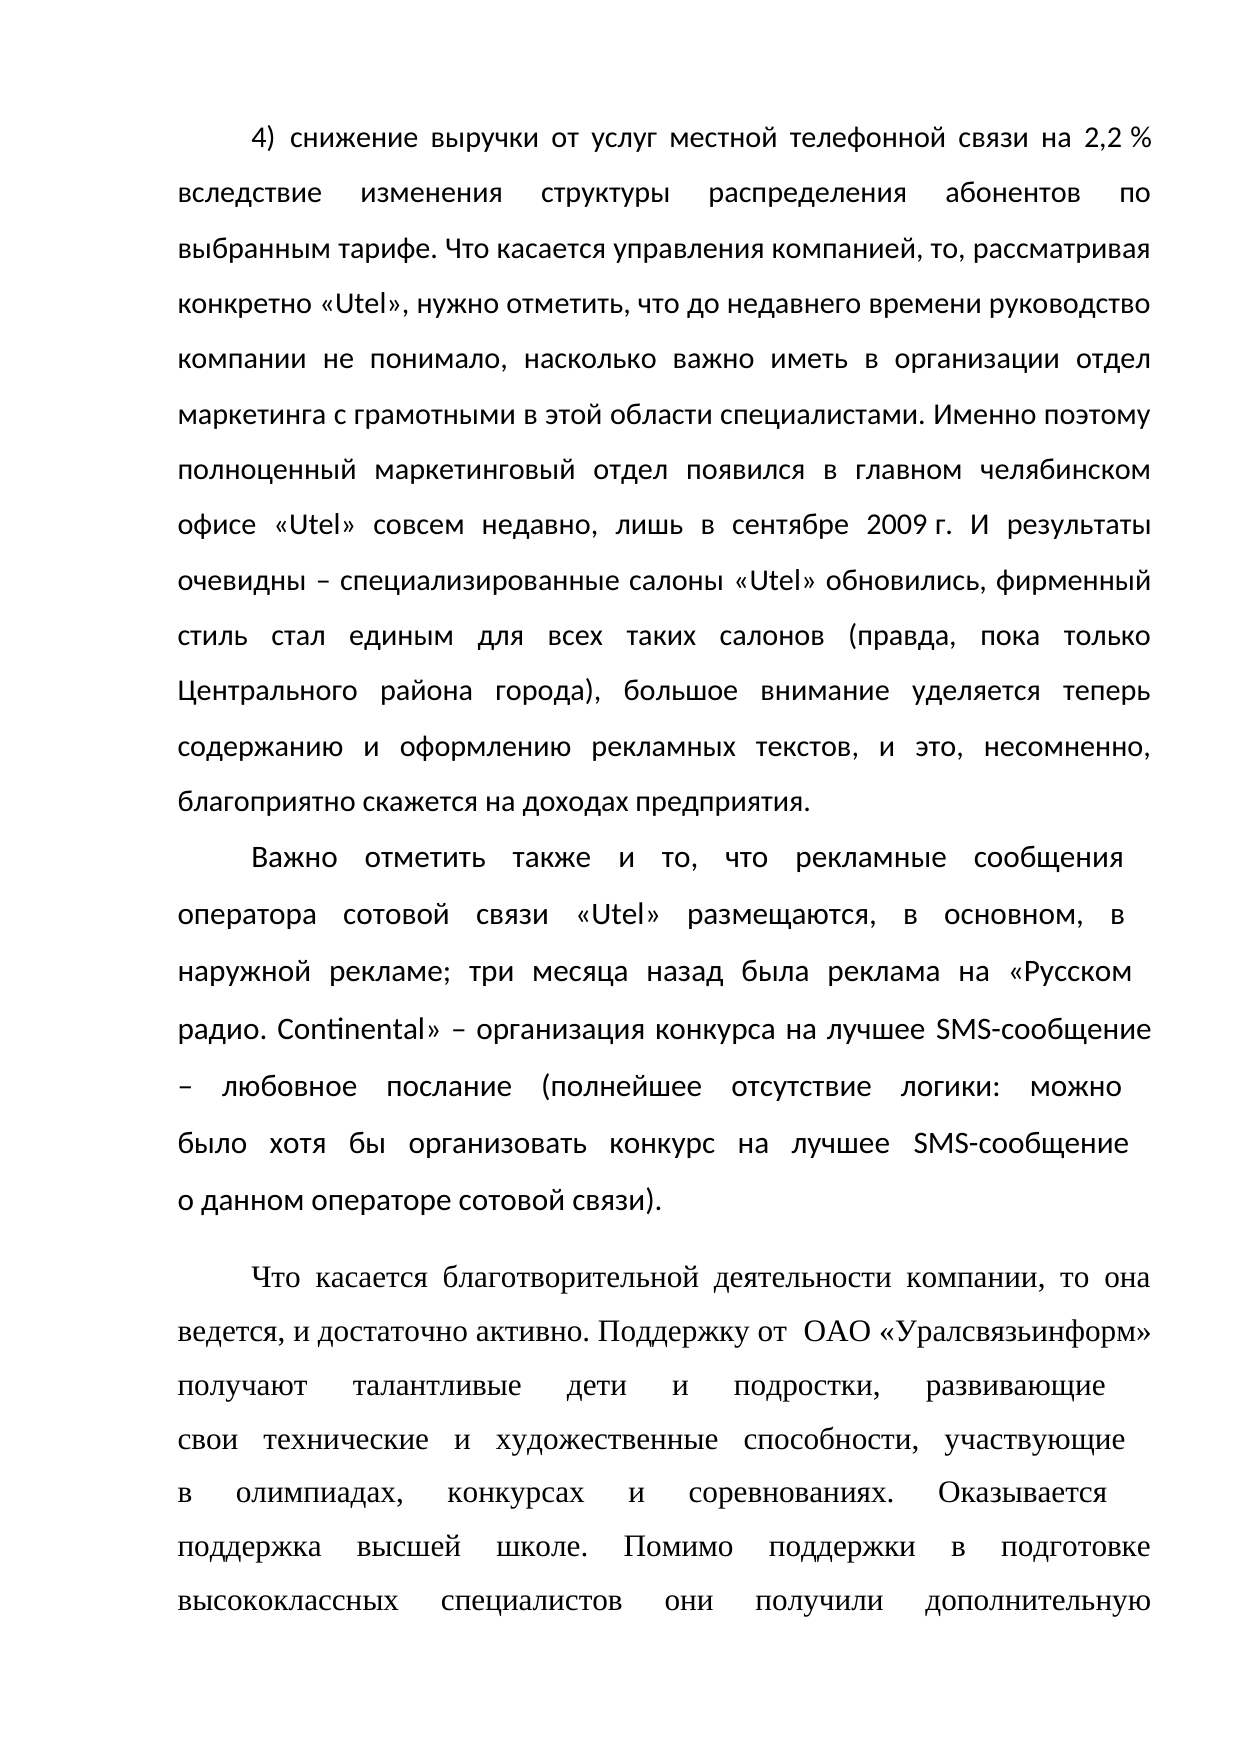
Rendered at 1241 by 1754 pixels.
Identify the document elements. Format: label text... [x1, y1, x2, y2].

list снижение выручки от услуг местной телефонной связи на 2,2 % вследствие изменения структуры распределения абонентов по выбранным тарифе. Что касается управления компанией, то, рассматривая конкретно «Utel», нужно отметить, что до недавнего времени руководство компании не понимало, насколько важно иметь в организации отдел маркетинга с грамотными в этой области специалистами. Именно поэтому полноценный маркетинговый отдел появился в главном челябинском офисе «Utel» совсем недавно, лишь в сентябре . И результаты очевидны – специализированные салоны «Utel» обновились, фирменный стиль стал единым для всех таких салонов (правда, пока только Центрального района города), большое внимание уделяется теперь содержанию и оформлению рекламных текстов, и это, несомненно, благоприятно скажется на доходах предприятия. [177, 118, 1152, 819]
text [177, 1258, 1152, 1617]
text Важно отметить также и то, что рекламные сообщения оператора сотовой связи «Utel» размещаются, в основном, в наружной рекламе; три месяца назад была реклама на «Русском радио. Continental» – организация конкурса на лучшее SMS-сообщение – любовное послание (полнейшее отсутствие логики: можно было хотя бы организовать конкурс на лучшее SMS-сообщение о данном операторе сотовой связи). [177, 837, 1152, 1218]
